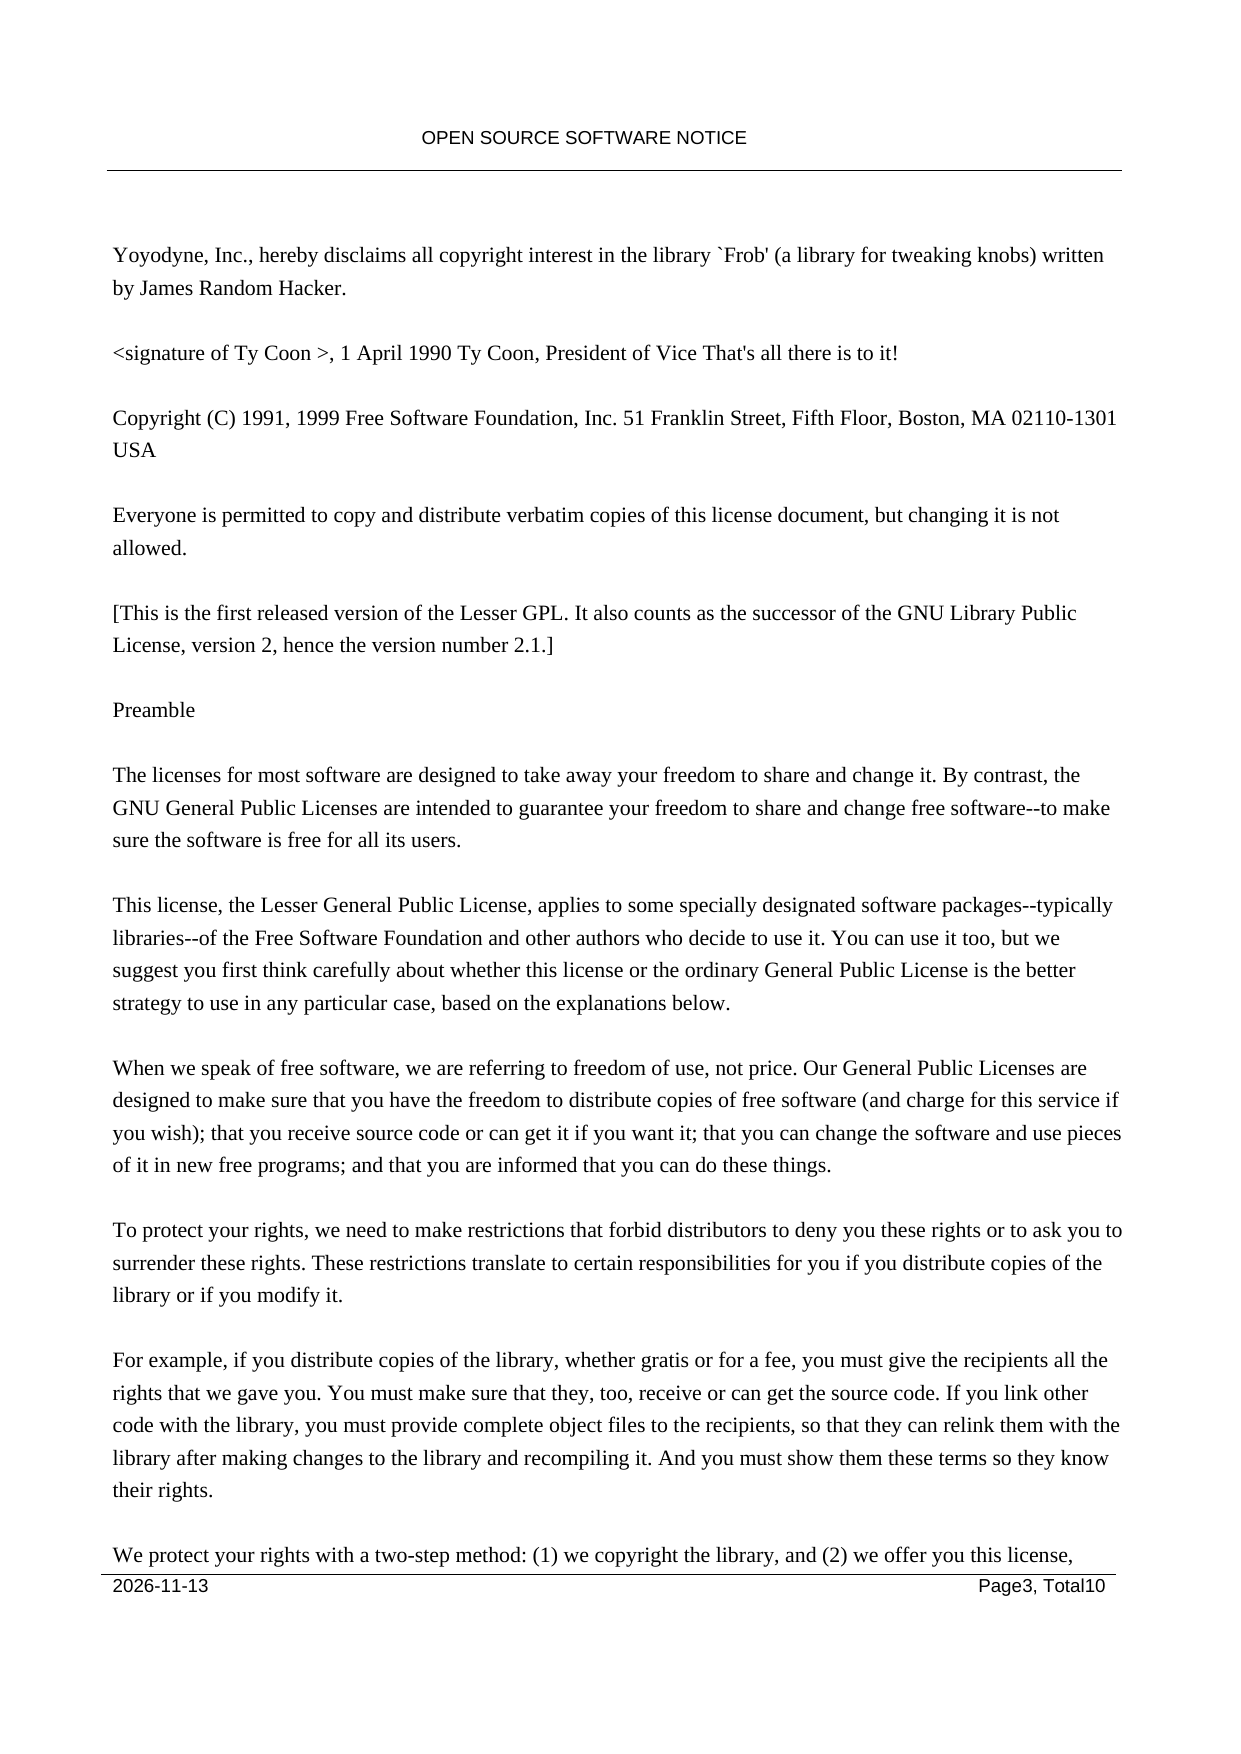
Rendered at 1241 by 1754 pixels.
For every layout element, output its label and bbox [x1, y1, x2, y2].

text [112, 206, 1128, 1571]
